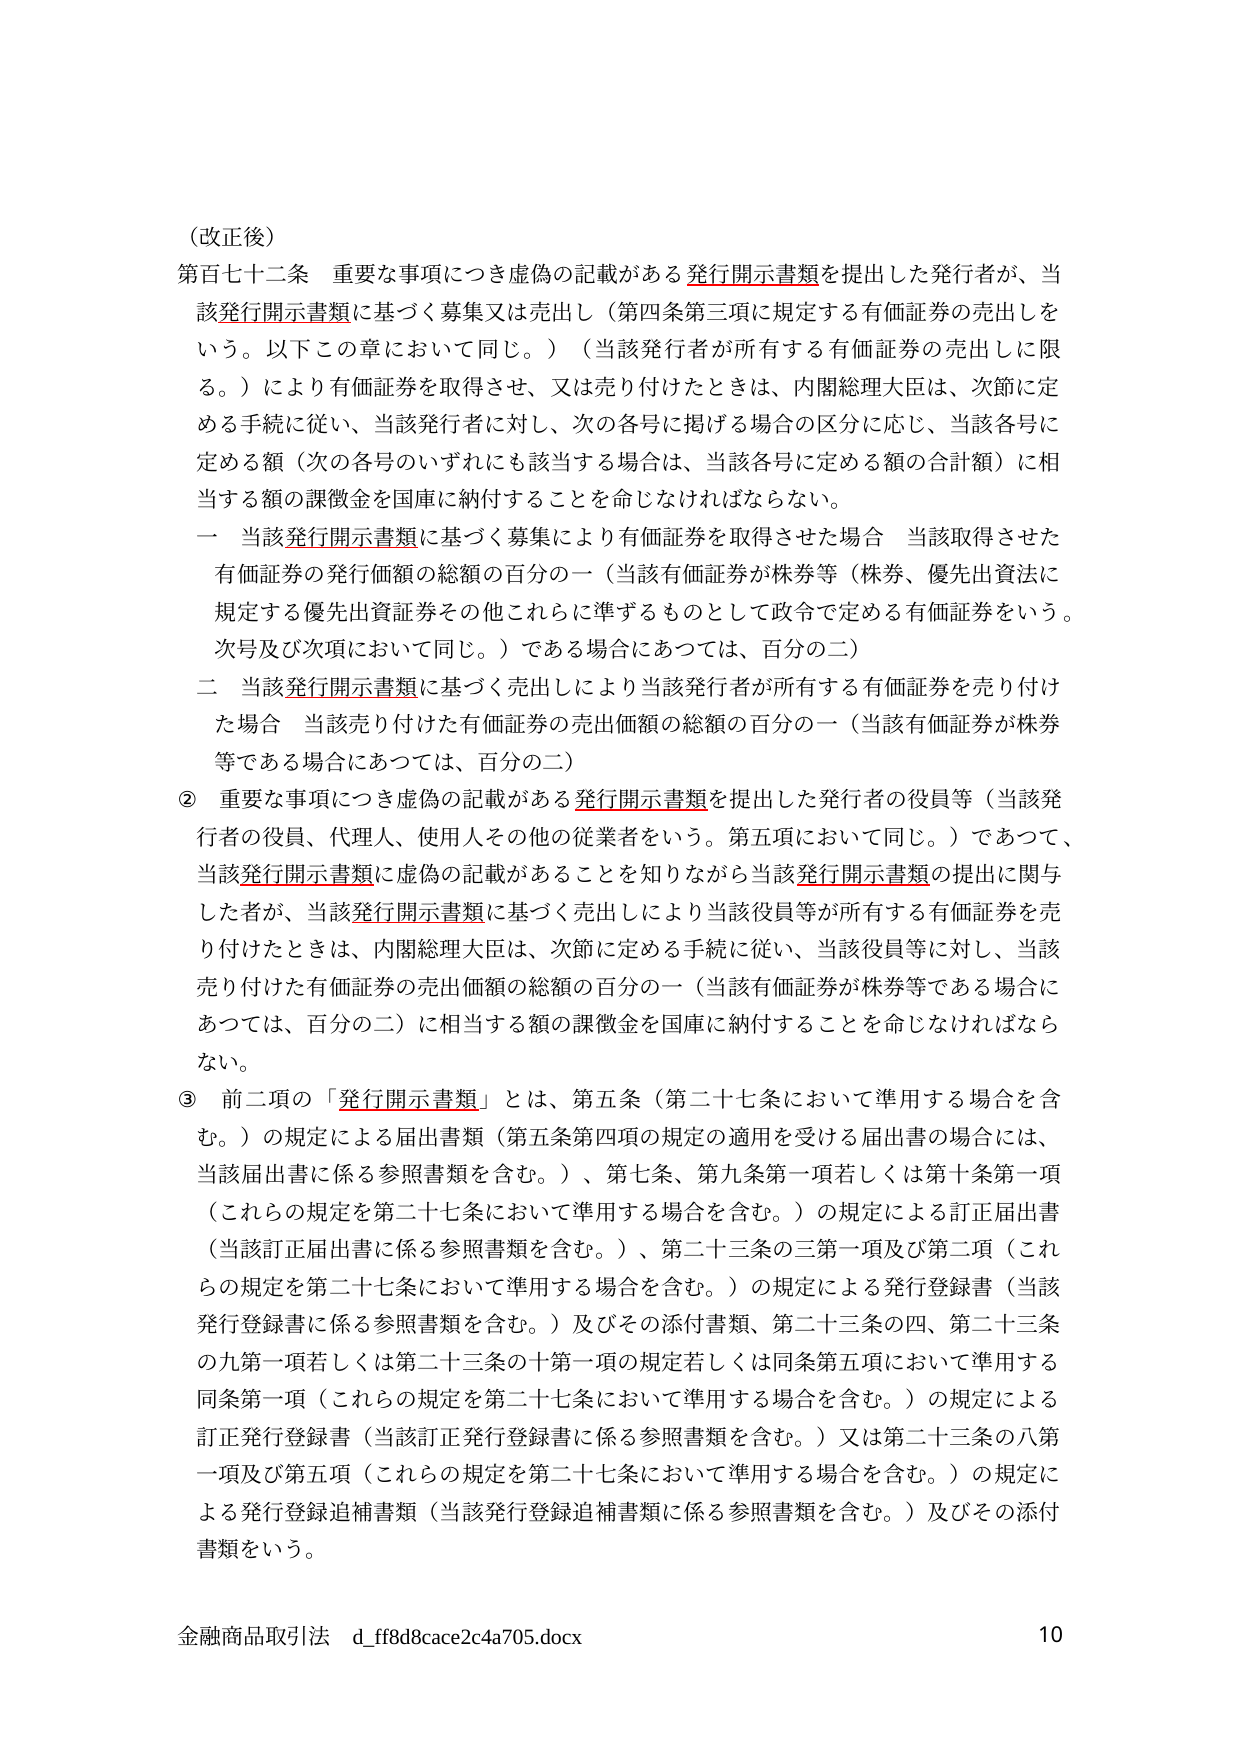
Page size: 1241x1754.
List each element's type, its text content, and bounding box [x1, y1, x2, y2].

text （改正後） [177, 217, 1063, 254]
text 第百七十二条 重要な事項につき虚偽の記載がある発行開示書類を提出した発行者が、当該発行開示書類に基づく募集又は売出し（第四条第三項に規定する有価証券の売出しをいう。以下この章において同じ。）（当該発行者が所有する有価証券の売出しに限る。）により有価証券を取得させ、又は売り付けたときは、内閣総理大臣は、次節に定める手続に従い、当該発行者に対し、次の各号に掲げる場合の区分に応じ、当該各号に定める額（次の各号のいずれにも該当する場合は、当該各号に定める額の合計額）に相当する額の課徴金を国庫に納付することを命じなければならない。 [177, 254, 1063, 517]
text 一 当該発行開示書類に基づく募集により有価証券を取得させた場合 当該取得させた有価証券の発行価額の総額の百分の一（当該有価証券が株券等（株券、優先出資法に規定する優先出資証券その他これらに準ずるものとして政令で定める有価証券をいう。次号及び次項において同じ。）である場合にあつては、百分の二） [196, 517, 1063, 667]
text 二 当該発行開示書類に基づく売出しにより当該発行者が所有する有価証券を売り付けた場合 当該売り付けた有価証券の売出価額の総額の百分の一（当該有価証券が株券等である場合にあつては、百分の二） [196, 667, 1063, 779]
text ③ 前二項の「発行開示書類」とは、第五条（第二十七条において準用する場合を含む。）の規定による届出書類（第五条第四項の規定の適用を受ける届出書の場合には、当該届出書に係る参照書類を含む。）、第七条、第九条第一項若しくは第十条第一項（これらの規定を第二十七条において準用する場合を含む。）の規定による訂正届出書（当該訂正届出書に係る参照書類を含む。）、第二十三条の三第一項及び第二項（これらの規定を第二十七条において準用する場合を含む。）の規定による発行登録書（当該発行登録書に係る参照書類を含む。）及びその添付書類、第二十三条の四、第二十三条の九第一項若しくは第二十三条の十第一項の規定若しくは同条第五項において準用する同条第一項（これらの規定を第二十七条において準用する場合を含む。）の規定による訂正発行登録書（当該訂正発行登録書に係る参照書類を含む。）又は第二十三条の八第一項及び第五項（これらの規定を第二十七条において準用する場合を含む。）の規定による発行登録追補書類（当該発行登録追補書類に係る参照書類を含む。）及びその添付書類をいう。 [177, 1079, 1063, 1567]
text ② 重要な事項につき虚偽の記載がある発行開示書類を提出した発行者の役員等（当該発行者の役員、代理人、使用人その他の従業者をいう。第五項において同じ。）であつて、当該発行開示書類に虚偽の記載があることを知りながら当該発行開示書類の提出に関与した者が、当該発行開示書類に基づく売出しにより当該役員等が所有する有価証券を売り付けたときは、内閣総理大臣は、次節に定める手続に従い、当該役員等に対し、当該売り付けた有価証券の売出価額の総額の百分の一（当該有価証券が株券等である場合にあつては、百分の二）に相当する額の課徴金を国庫に納付することを命じなければならない。 [177, 779, 1063, 1079]
